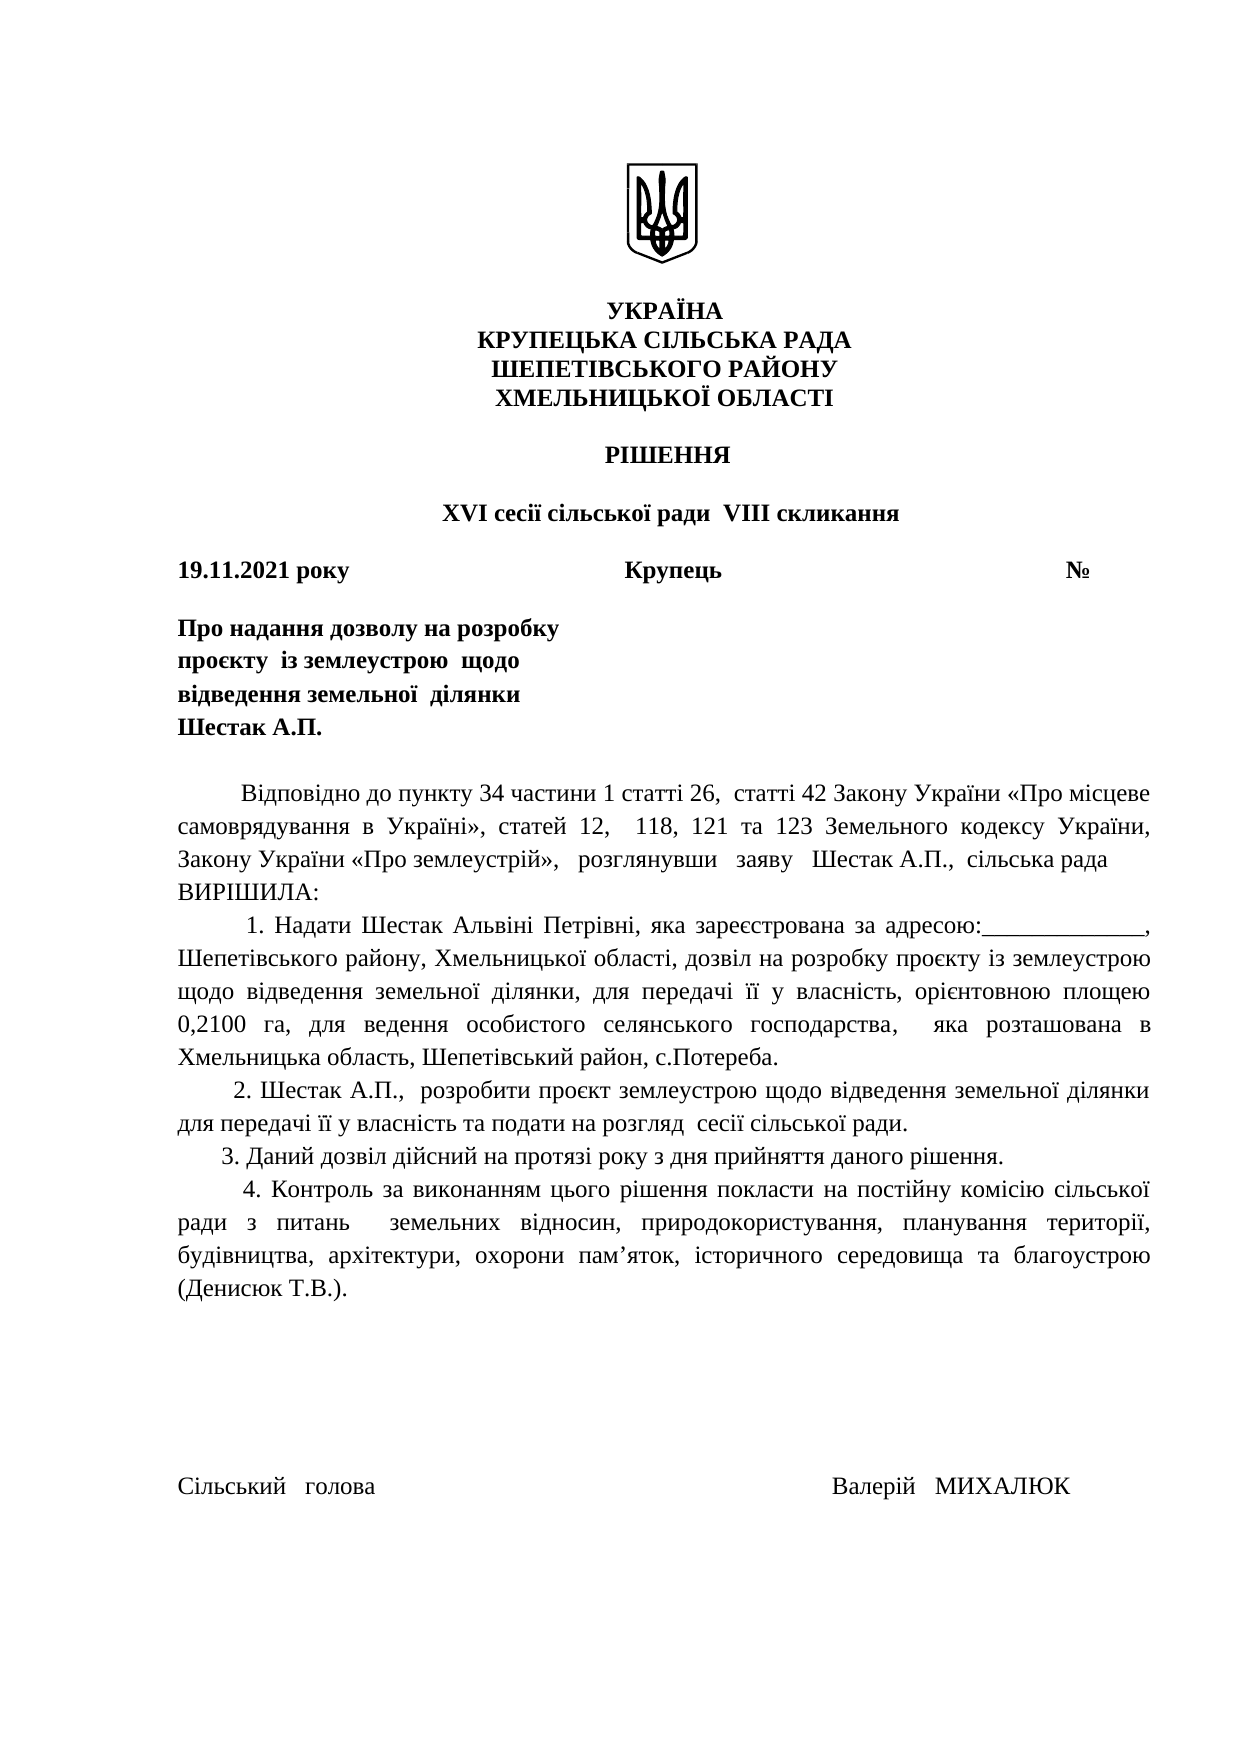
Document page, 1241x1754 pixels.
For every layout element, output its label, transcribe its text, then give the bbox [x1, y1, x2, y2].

text ВИРІШИЛА: [177, 877, 1152, 906]
text ХVІ сесії сільської ради VІІІ скликання [177, 498, 1152, 526]
text 3. Даний дозвіл дійсний на протязі року з дня прийняття даного рішення. [177, 1141, 1152, 1170]
text ШЕПЕТІВСЬКОГО РАЙОНУ [177, 354, 1152, 383]
text РІШЕННЯ [177, 440, 1152, 469]
text відведення земельної ділянки [177, 679, 1152, 707]
text ХМЕЛЬНИЦЬКОЇ ОБЛАСТІ [177, 383, 1152, 411]
text Про надання дозволу на розробку [177, 613, 1152, 641]
text 19.11.2021 року Крупець № [177, 555, 1152, 584]
text Шестак А.П. [177, 712, 1152, 740]
text Сільський голова Валерій МИХАЛЮК [177, 1471, 1152, 1500]
text 1. Надати Шестак Альвіні Петрівні, яка зареєстрована за адресою:_____________, Шепетівського району, Хмельницької області, дозвіл на розробку проєкту із землеустрою щодо відведення земельної ділянки, для передачі її у власність, орієнтовною площею 0,2100 га, для ведення особистого селянського господарства, яка розташована в Хмельницька область, Шепетівський район, с.Потереба. [177, 910, 1152, 1071]
text КРУПЕЦЬКА СІЛЬСЬКА РАДА [177, 325, 1152, 354]
text 2. Шестак А.П., розробити проєкт землеустрою щодо відведення земельної ділянки для передачі її у власність та подати на розгляд сесії сільської ради. [177, 1075, 1152, 1137]
text проєкту із землеустрою щодо [177, 646, 1152, 674]
text Відповідно до пункту 34 частини 1 статті 26, статті 42 Закону України «Про місцеве самоврядування в Україні», статей 12, 118, 121 та 123 Земельного кодексу України, Закону України «Про землеустрій», розглянувши заяву Шестак А.П., сільська рада [177, 778, 1152, 872]
text УКРАЇНА [177, 296, 1152, 325]
text 4. Контроль за виконанням цього рішення покласти на постійну комісію сільської ради з питань земельних відносин, природокористування, планування території, будівництва, архітектури, охорони пам’яток, історичного середовища та благоустрою (Денисюк Т.В.). [177, 1174, 1152, 1302]
